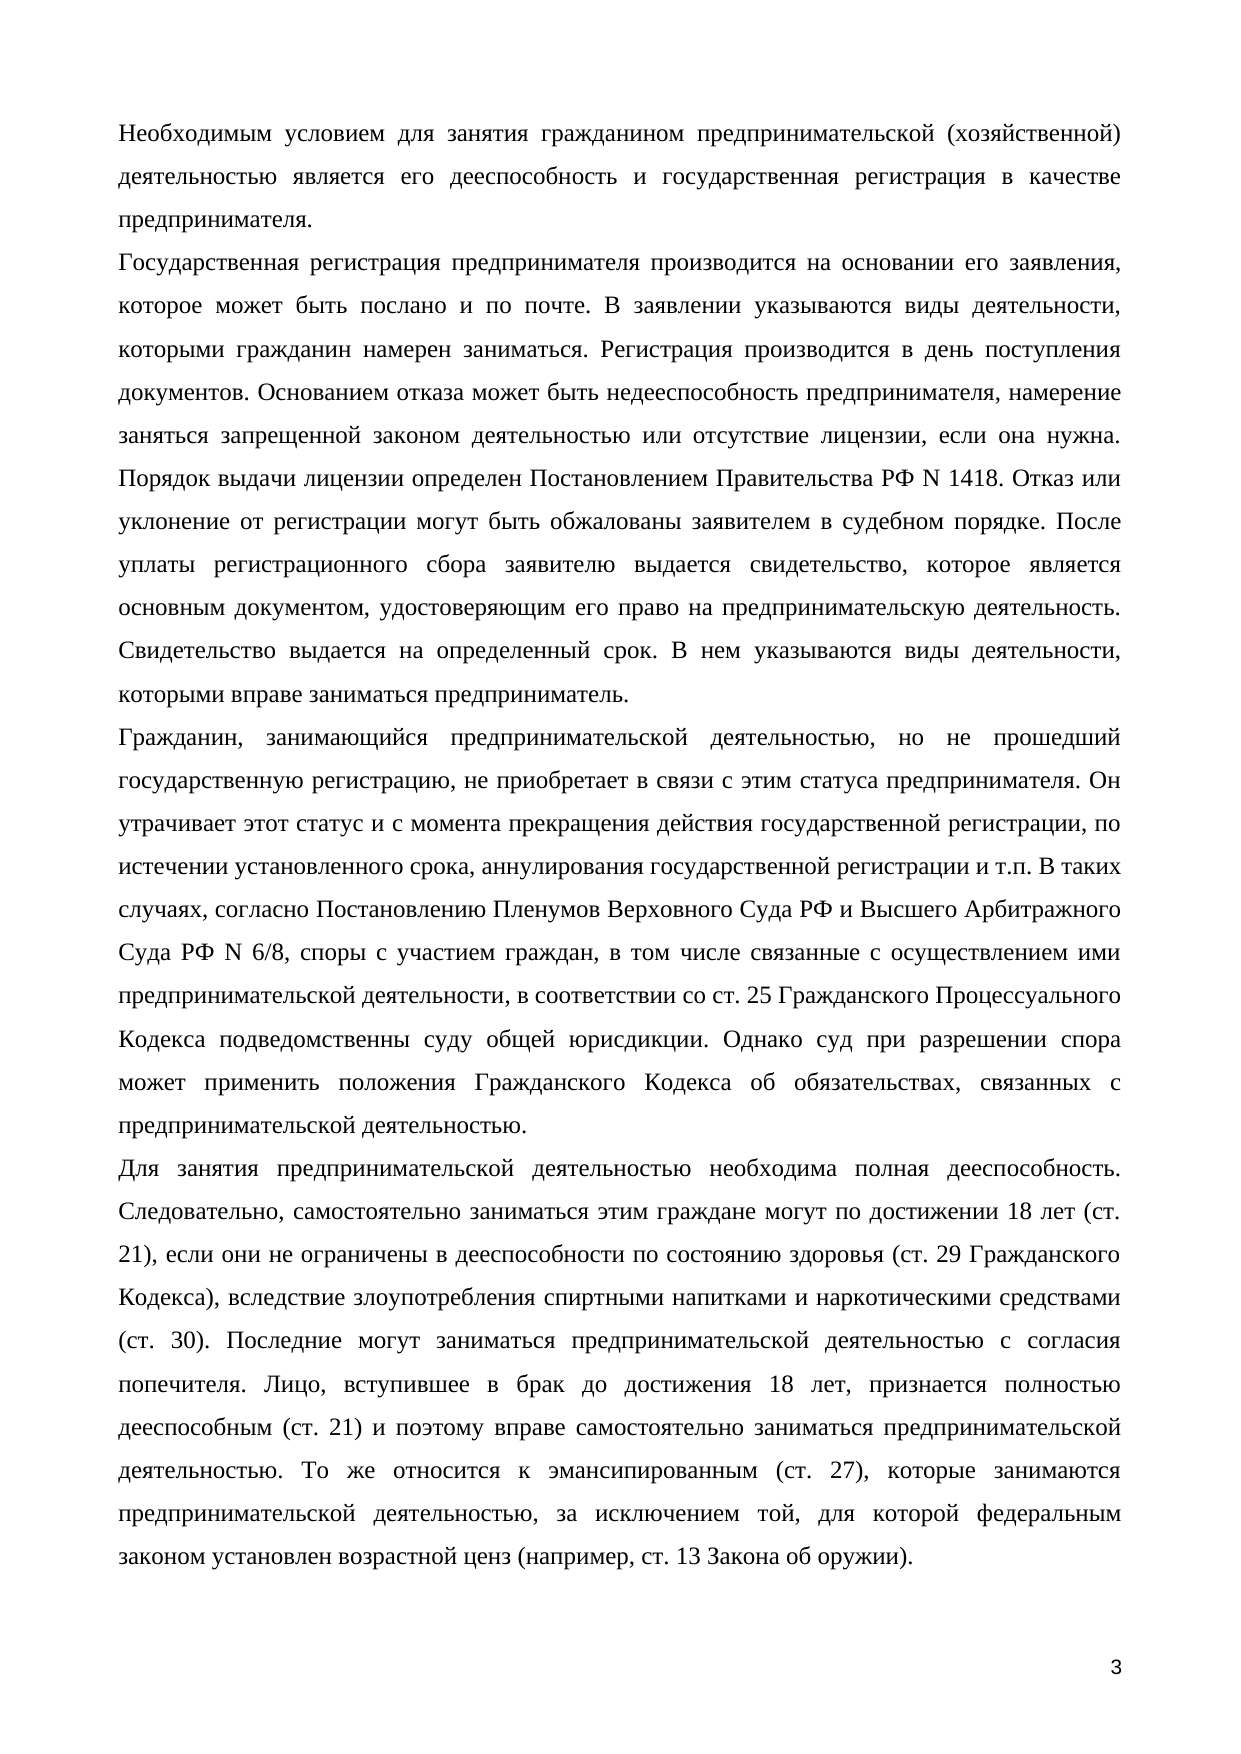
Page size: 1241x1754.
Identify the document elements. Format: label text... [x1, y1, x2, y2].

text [118, 118, 1122, 233]
text Гражданин, занимающийся предпринимательской деятельностью, но не прошедший государственную регистрацию, не приобретает в связи с этим статуса предпринимателя. Он утрачивает этот статус и с момента прекращения действия государственной регистрации, по истечении установленного срока, аннулирования государственной регистрации и т.п. В таких случаях, согласно Постановлению Пленумов Верховного Суда РФ и Высшего Арбитражного Суда РФ N 6/8, споры с участием граждан, в том числе связанные с осуществлением ими предпринимательской деятельности, в соответствии со ст. 25 Гражданского Процессуального Кодекса подведомственны суду общей юрисдикции. Однако суд при разрешении спора может применить положения Гражданского Кодекса об обязательствах, связанных с предпринимательской деятельностью. [118, 722, 1122, 1139]
text Государственная регистрация предпринимателя производится на основании его заявления, которое может быть послано и по почте. В заявлении указываются виды деятельности, которыми гражданин намерен заниматься. Регистрация производится в день поступления документов. Основанием отказа может быть недееспособность предпринимателя, намерение заняться запрещенной законом деятельностью или отсутствие лицензии, если она нужна. Порядок выдачи лицензии определен Постановлением Правительства РФ N 1418. Отказ или уклонение от регистрации могут быть обжалованы заявителем в судебном порядке. После уплаты регистрационного сбора заявителю выдается свидетельство, которое является основным документом, удостоверяющим его право на предпринимательскую деятельность. Свидетельство выдается на определенный срок. В нем указываются виды деятельности, которыми вправе заниматься предприниматель. [118, 247, 1122, 707]
text Для занятия предпринимательской деятельностью необходима полная дееспособность. Следовательно, самостоятельно заниматься этим граждане могут по достижении 18 лет (ст. 21), если они не ограничены в дееспособности по состоянию здоровья (ст. 29 Гражданского Кодекса), вследствие злоупотребления спиртными напитками и наркотическими средствами (ст. 30). Последние могут заниматься предпринимательской деятельностью с согласия попечителя. Лицо, вступившее в брак до достижения 18 лет, признается полностью дееспособным (ст. 21) и поэтому вправе самостоятельно заниматься предпринимательской деятельностью. То же относится к эмансипированным (ст. 27), которые занимаются предпринимательской деятельностью, за исключением той, для которой федеральным законом установлен возрастной ценз (например, ст. 13 Закона об оружии). [118, 1153, 1122, 1570]
